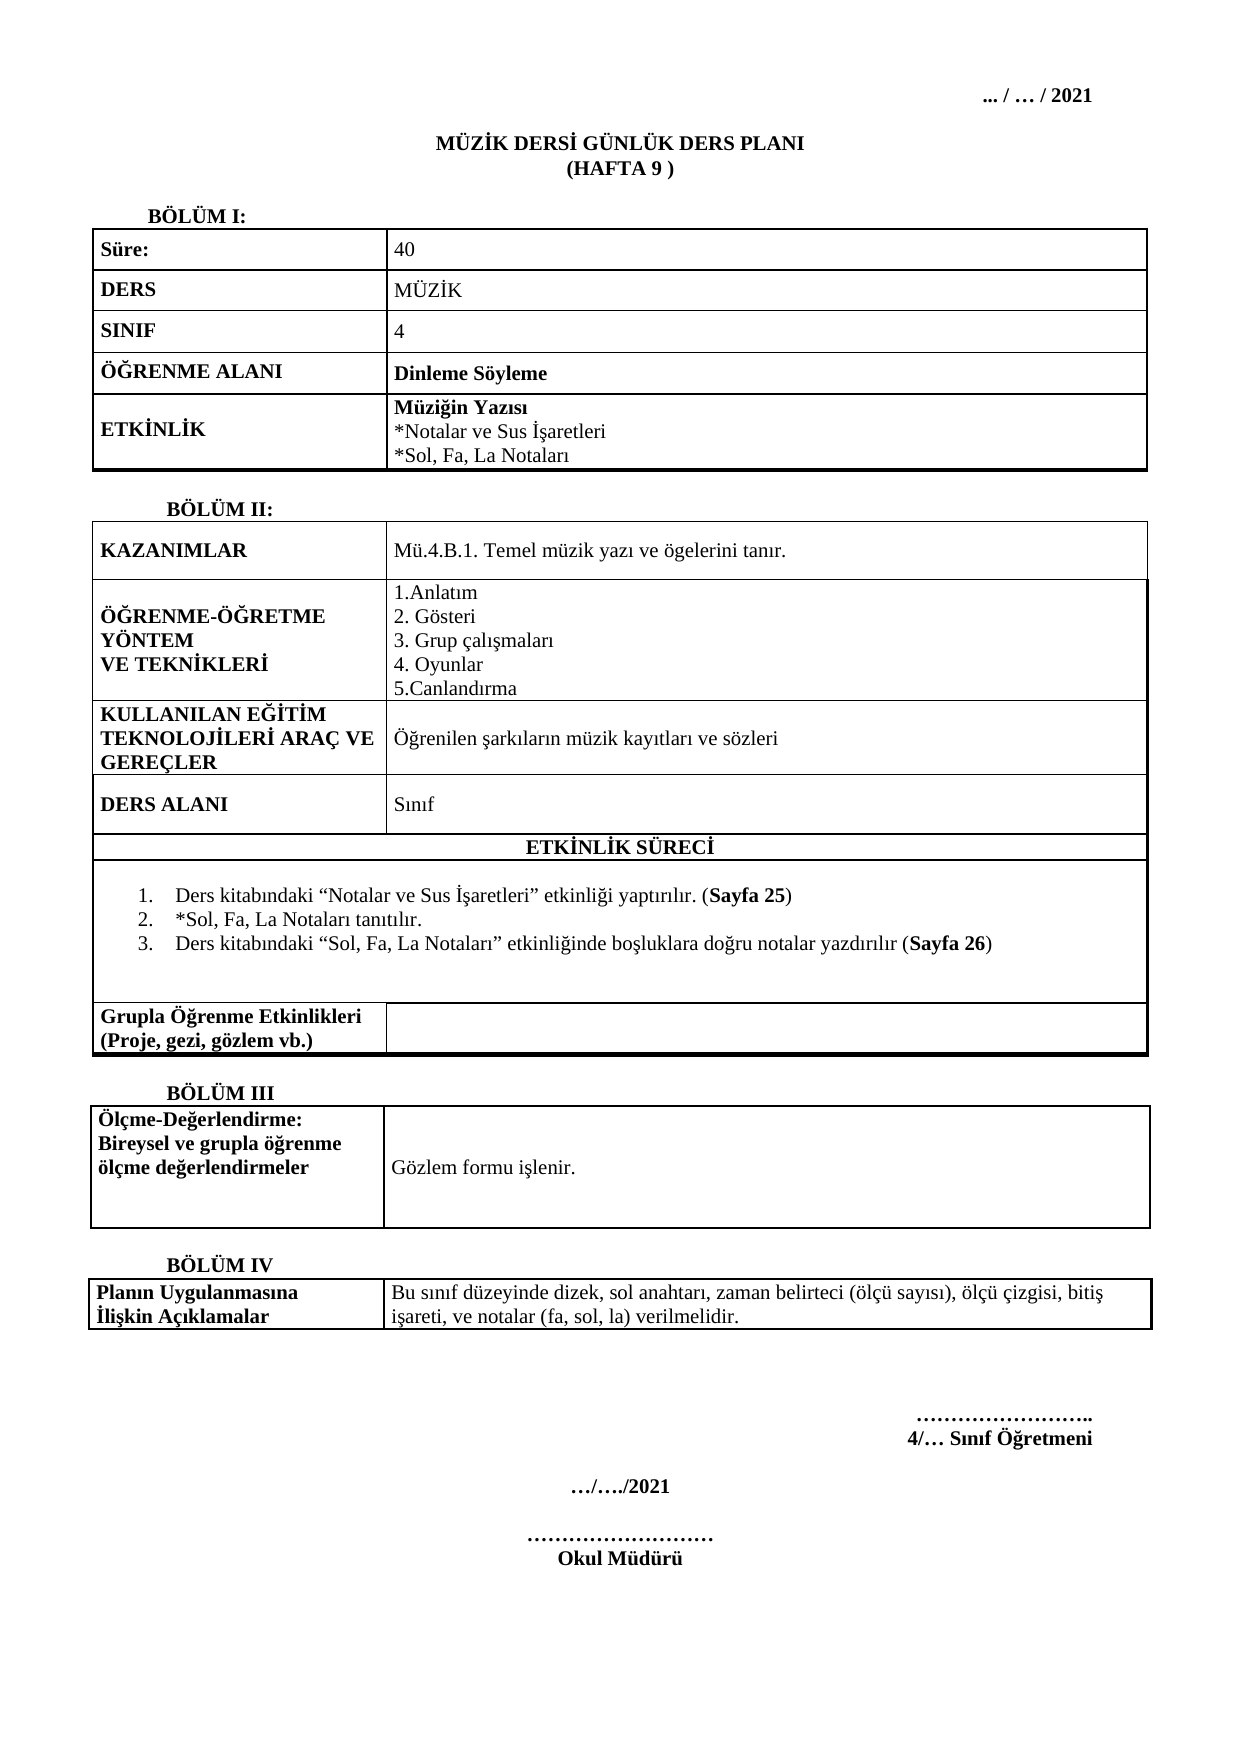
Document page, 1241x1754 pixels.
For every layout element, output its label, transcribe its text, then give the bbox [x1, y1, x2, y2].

table_cell DERS [94, 271, 386, 310]
table_cell KULLANILAN EĞİTİM TEKNOLOJİLERİ ARAÇ VE GEREÇLER [93, 701, 386, 774]
table_cell 1.Anlatım 2. Gösteri 3. Grup çalışmaları 4. Oyunlar 5.Canlandırma [387, 580, 1146, 700]
text BÖLÜM I: [148, 203, 1093, 228]
text Okul Müdürü [148, 1546, 1093, 1570]
text BÖLÜM II: [148, 496, 1093, 521]
text ……………………… [148, 1522, 1093, 1546]
text ... / … / 2021 [148, 83, 1093, 107]
table_cell Grupla Öğrenme Etkinlikleri (Proje, gezi, gözlem vb.) [94, 1003, 386, 1052]
text MÜZİK DERSİ GÜNLÜK DERS PLANI [148, 131, 1093, 155]
table_header Süre: [94, 230, 386, 269]
text 4/… Sınıf Öğretmeni [148, 1426, 1093, 1450]
table_header KAZANIMLAR [93, 522, 386, 579]
table_cell Dinleme Söyleme [388, 353, 1146, 393]
table_header Mü.4.B.1. Temel müzik yazı ve ögelerini tanır. [387, 522, 1147, 579]
table_cell Ders kitabındaki “Notalar ve Sus İşaretleri” etkinliği yaptırılır. (Sayfa 25) *Sol, Fa, La Notaları tanıtılır. Ders kitabındaki “Sol, Fa, La Notaları” etkinliğinde boşluklara doğru notalar yazdırılır (Sayfa 26) [94, 861, 1146, 1002]
table_header 40 [388, 230, 1146, 269]
table_cell ÖĞRENME ALANI [94, 353, 386, 393]
table_cell Sınıf [387, 775, 1146, 833]
table_cell ÖĞRENME-ÖĞRETME YÖNTEM VE TEKNİKLERİ [93, 580, 386, 700]
table_cell [387, 1004, 1146, 1052]
text …/…./2021 [148, 1474, 1093, 1498]
table_cell ETKİNLİK SÜRECİ [94, 835, 1146, 859]
text …………………….. [148, 1402, 1093, 1426]
text (HAFTA 9 ) [148, 155, 1093, 179]
table_cell SINIF [94, 311, 386, 352]
table_cell DERS ALANI [94, 775, 386, 833]
table_header Gözlem formu işlenir. [385, 1107, 1149, 1227]
table_cell MÜZİK [388, 271, 1146, 310]
subtitle BÖLÜM III [148, 1081, 1093, 1105]
table_header Bu sınıf düzeyinde dizek, sol anahtarı, zaman belirteci (ölçü sayısı), ölçü çizgisi, bitiş işareti, ve notalar (fa, sol, la) verilmelidir. [385, 1280, 1150, 1328]
subtitle BÖLÜM IV [148, 1253, 1093, 1277]
table_cell 4 [388, 311, 1146, 352]
table_cell Öğrenilen şarkıların müzik kayıtları ve sözleri [387, 701, 1146, 774]
table_header Ölçme-Değerlendirme: Bireysel ve grupla öğrenme ölçme değerlendirmeler [92, 1107, 383, 1227]
table_cell Müziğin Yazısı *Notalar ve Sus İşaretleri *Sol, Fa, La Notaları [388, 395, 1146, 468]
table_header Planın Uygulanmasına İlişkin Açıklamalar [90, 1280, 383, 1328]
table_cell ETKİNLİK [94, 395, 386, 468]
